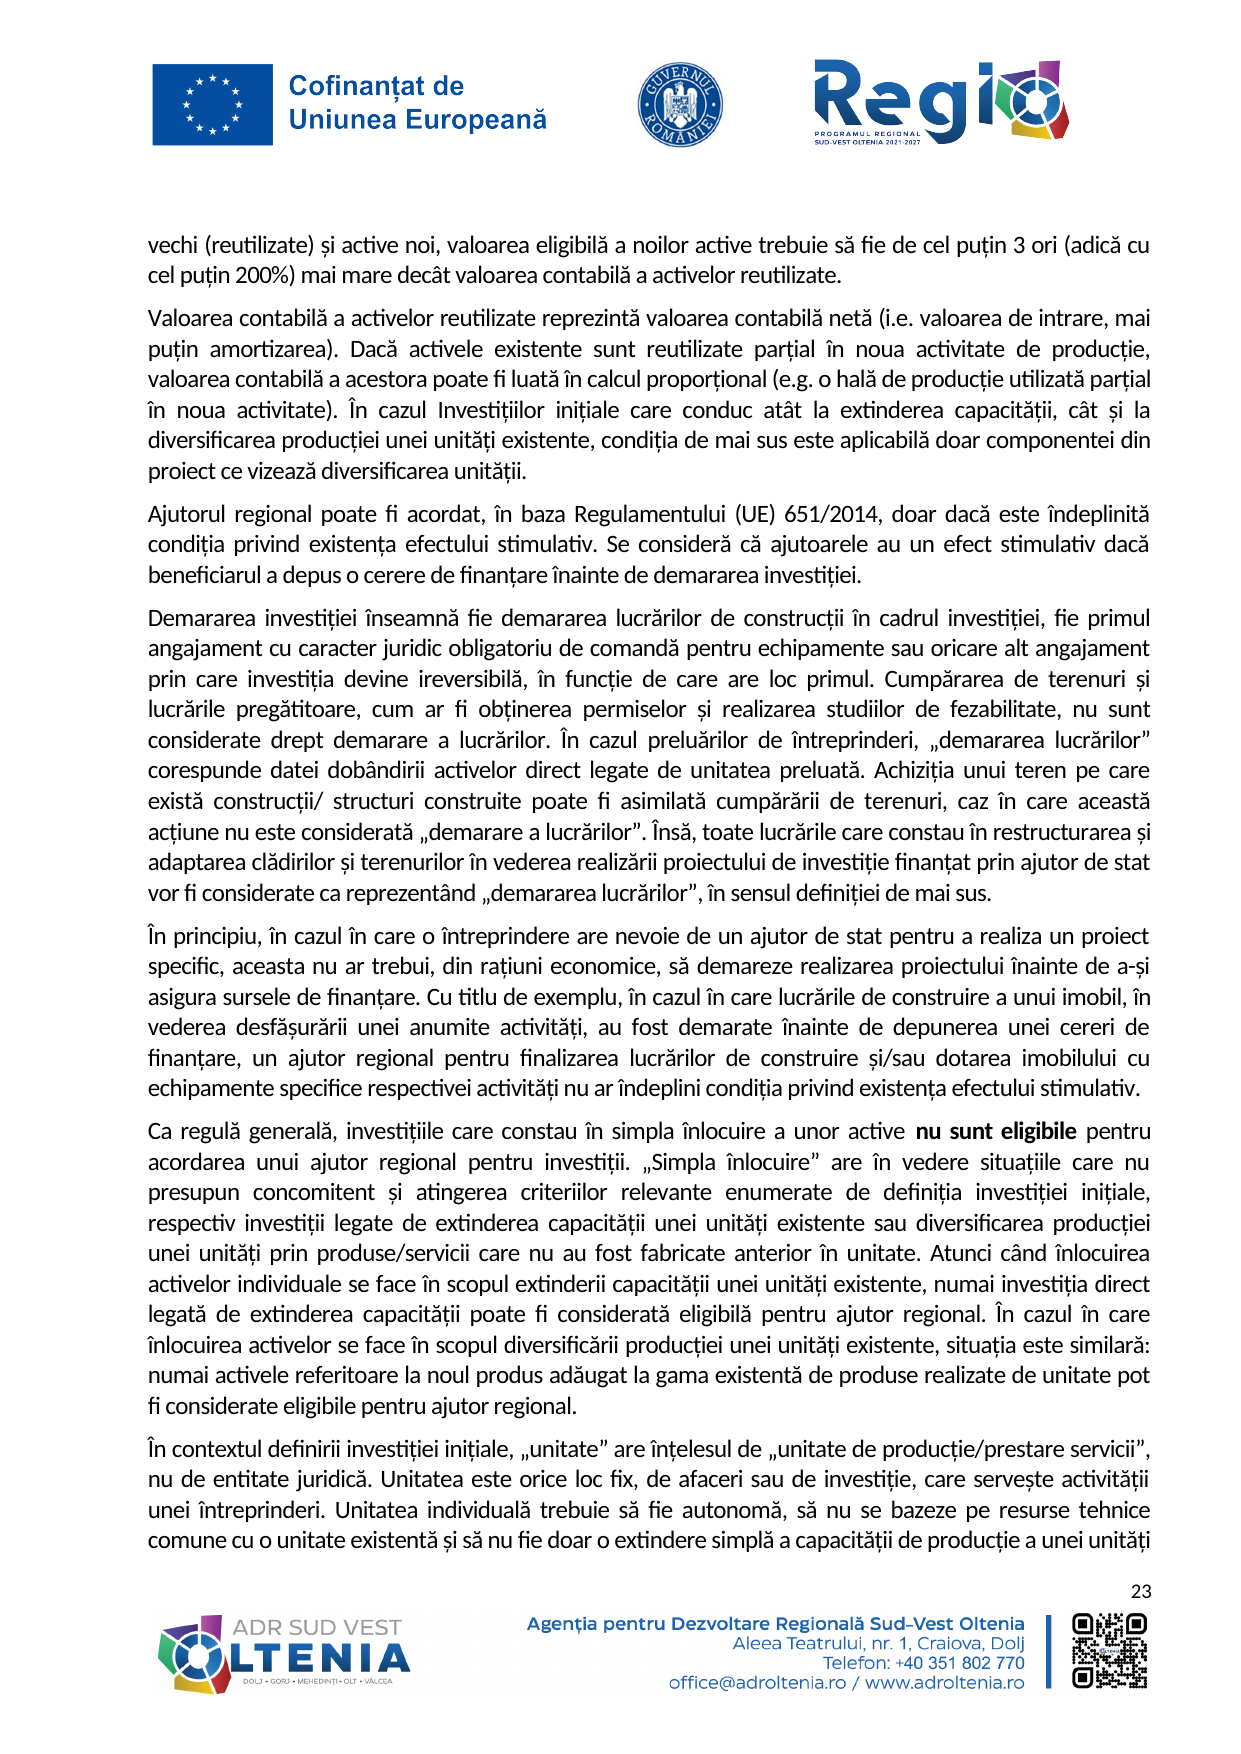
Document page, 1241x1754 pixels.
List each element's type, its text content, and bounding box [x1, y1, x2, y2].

text Ajutorul regional poate fi acordat, în baza Regulamentului (UE) 651/2014, doar dacă este îndeplinită condiția privind existența efectului stimulativ. Se consideră că ajutoarele au un efect stimulativ dacă beneficiarul a depus o cerere de finanțare înainte de demararea investiției. [148, 498, 1152, 589]
picture [633, 60, 728, 149]
picture [148, 1604, 1152, 1701]
text Valoarea contabilă a activelor reutilizate reprezintă valoarea contabilă netă (i.e. valoarea de intrare, mai puțin amortizarea). Dacă activele existente sunt reutilizate parțial în noua activitate de producție, valoarea contabilă a acestora poate fi luată în calcul proporțional (e.g. o hală de producție utilizată parțial în noua activitate). În cazul Investițiilor inițiale care conduc atât la extinderea capacității, cât și la diversificarea producției unei unități existente, condiția de mai sus este aplicabilă doar componentei din proiect ce vizează diversificarea unității. [148, 302, 1152, 486]
text Demararea investiției înseamnă fie demararea lucrărilor de construcții în cadrul investiției, fie primul angajament cu caracter juridic obligatoriu de comandă pentru echipamente sau oricare alt angajament prin care investiția devine ireversibilă, în funcție de care are loc primul. Cumpărarea de terenuri și lucrările pregătitoare, cum ar fi obținerea permiselor și realizarea studiilor de fezabilitate, nu sunt considerate drept demarare a lucrărilor. În cazul preluărilor de întreprinderi, „demararea lucrărilor” corespunde datei dobândirii activelor direct legate de unitatea preluată. Achiziția unui teren pe care există construcții/ structuri construite poate fi asimilată cumpărării de terenuri, caz în care această acțiune nu este considerată „demarare a lucrărilor”. Însă, toate lucrările care constau în restructurarea și adaptarea clădirilor și terenurilor în vederea realizării proiectului de investiție finanțat prin ajutor de stat vor fi considerate ca reprezentând „demararea lucrărilor”, în sensul definiției de mai sus. [148, 602, 1152, 907]
picture [812, 58, 1071, 147]
picture [147, 59, 549, 149]
text În principiu, în cazul în care o întreprindere are nevoie de un ajutor de stat pentru a realiza un proiect specific, aceasta nu ar trebui, din rațiuni economice, să demareze realizarea proiectului înainte de a-și asigura sursele de finanțare. Cu titlu de exemplu, în cazul în care lucrările de construire a unui imobil, în vederea desfășurării unei anumite activități, au fost demarate înainte de depunerea unei cereri de finanțare, un ajutor regional pentru finalizarea lucrărilor de construire și/sau dotarea imobilului cu echipamente specifice respectivei activități nu ar îndeplini condiția privind existența efectului stimulativ. [148, 920, 1152, 1103]
text Ca regulă generală, investițiile care constau în simpla înlocuire a unor active nu sunt eligibile pentru acordarea unui ajutor regional pentru investiții. „Simpla înlocuire” are în vedere situațiile care nu presupun concomitent și atingerea criteriilor relevante enumerate de definiția investiției inițiale, respectiv investiții legate de extinderea capacității unei unități existente sau diversificarea producției unei unități prin produse/servicii care nu au fost fabricate anterior în unitate. Atunci când înlocuirea activelor individuale se face în scopul extinderii capacității unei unități existente, numai investiția direct legată de extinderea capacității poate fi considerată eligibilă pentru ajutor regional. În cazul în care înlocuirea activelor se face în scopul diversificării producției unei unități existente, situația este similară: numai activele referitoare la noul produs adăugat la gama existentă de produse realizate de unitate pot fi considerate eligibile pentru ajutor regional. [148, 1115, 1152, 1421]
